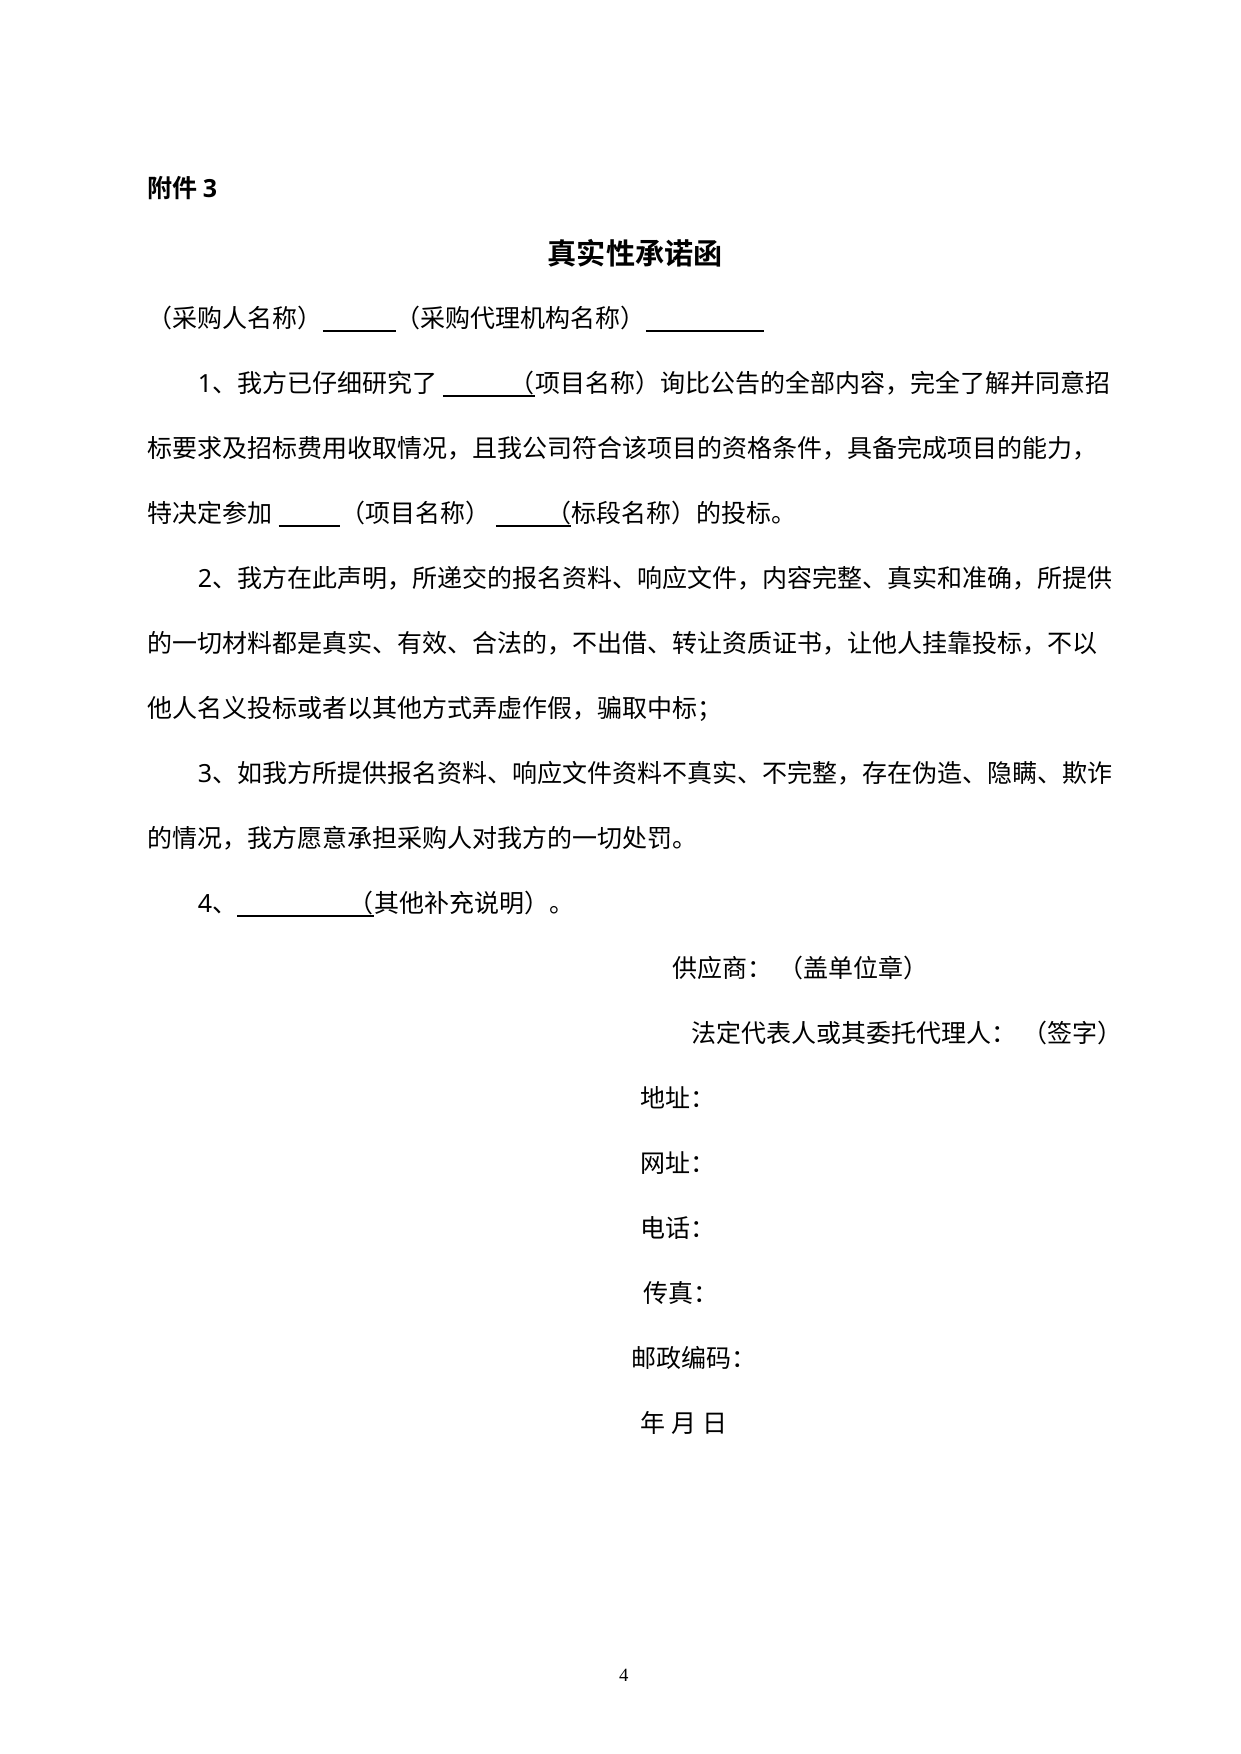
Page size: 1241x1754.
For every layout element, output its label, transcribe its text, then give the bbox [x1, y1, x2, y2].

text 电话： [148, 1194, 1122, 1259]
text 供应商： （盖单位章） [148, 934, 1122, 999]
text 附件3 [148, 154, 1122, 219]
text 地址： [148, 1064, 1122, 1129]
text 网址： [148, 1129, 1122, 1194]
text 邮政编码： [148, 1324, 1122, 1389]
text 1、我方已仔细研究了 （项目名称）询比公告的全部内容，完全了解并同意招标要求及招标费用收取情况，且我公司符合该项目的资格条件，具备完成项目的能力，特决定参加 （项目名称） （标段名称）的投标。 [148, 349, 1122, 544]
text （采购人名称） （采购代理机构名称） [148, 284, 1122, 349]
text 法定代表人或其委托代理人： （签字） [148, 999, 1122, 1064]
text 2、我方在此声明，所递交的报名资料、响应文件，内容完整、真实和准确，所提供的一切材料都是真实、有效、合法的，不出借、转让资质证书，让他人挂靠投标，不以他人名义投标或者以其他方式弄虚作假，骗取中标； [148, 544, 1122, 739]
text 4、 （其他补充说明）。 [148, 869, 1122, 934]
text 年 月 日 [148, 1389, 1122, 1454]
text 真实性承诺函 [148, 219, 1122, 284]
text 传真： [148, 1259, 1122, 1324]
text 3、如我方所提供报名资料、响应文件资料不真实、不完整，存在伪造、隐瞒、欺诈的情况，我方愿意承担采购人对我方的一切处罚。 [148, 739, 1122, 869]
